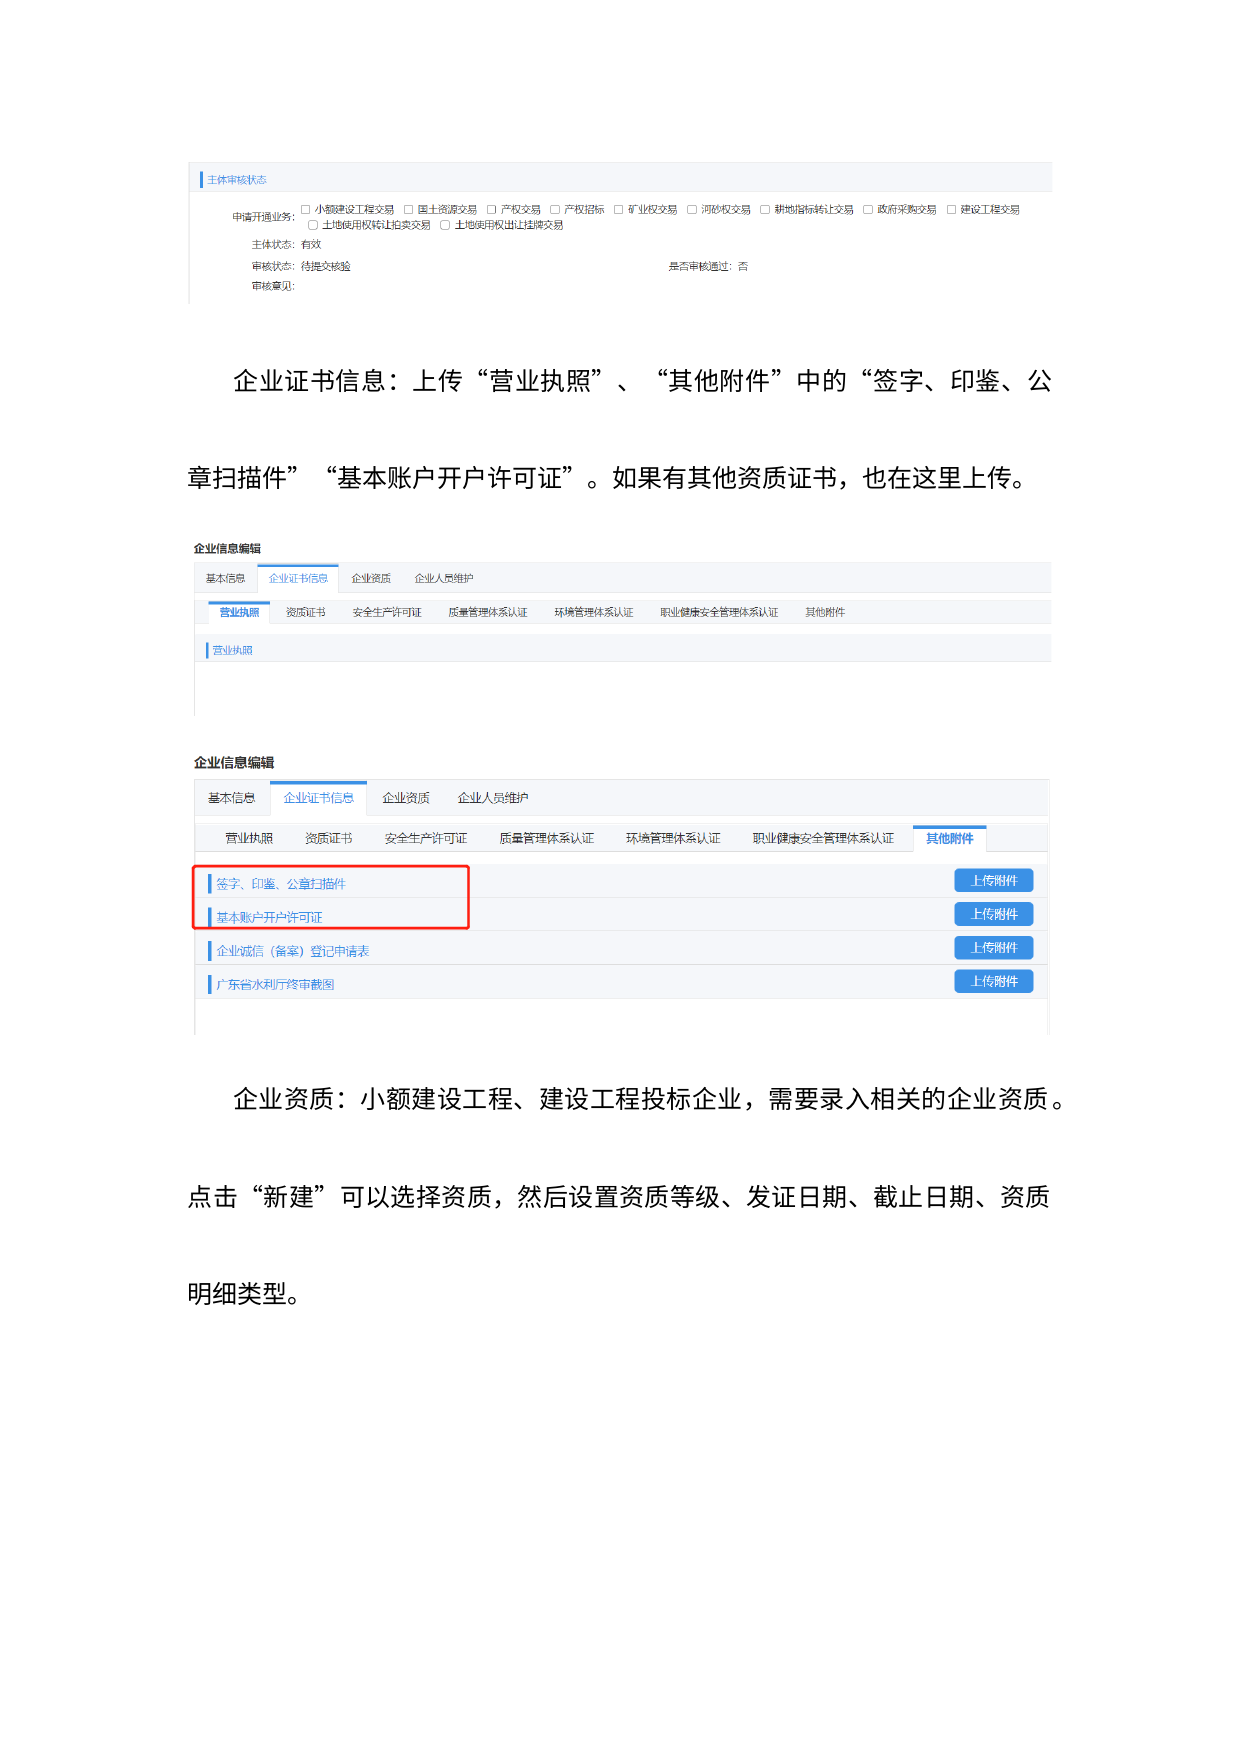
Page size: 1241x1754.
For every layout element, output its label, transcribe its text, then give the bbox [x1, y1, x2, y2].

picture [187, 750, 1052, 1035]
picture [187, 162, 1053, 304]
picture [187, 533, 1052, 716]
text 企业证书信息：上传“营业执照”、“其他附件”中的“签字、印鉴、公章扫描件”“基本账户开户许可证”。如果有其他资质证书，也在这里上传。 [187, 347, 1053, 509]
text 企业资质：小额建设工程、建设工程投标企业，需要录入相关的企业资质。点击“新建”可以选择资质，然后设置资质等级、发证日期、截止日期、资质明细类型。 [187, 1065, 1053, 1325]
